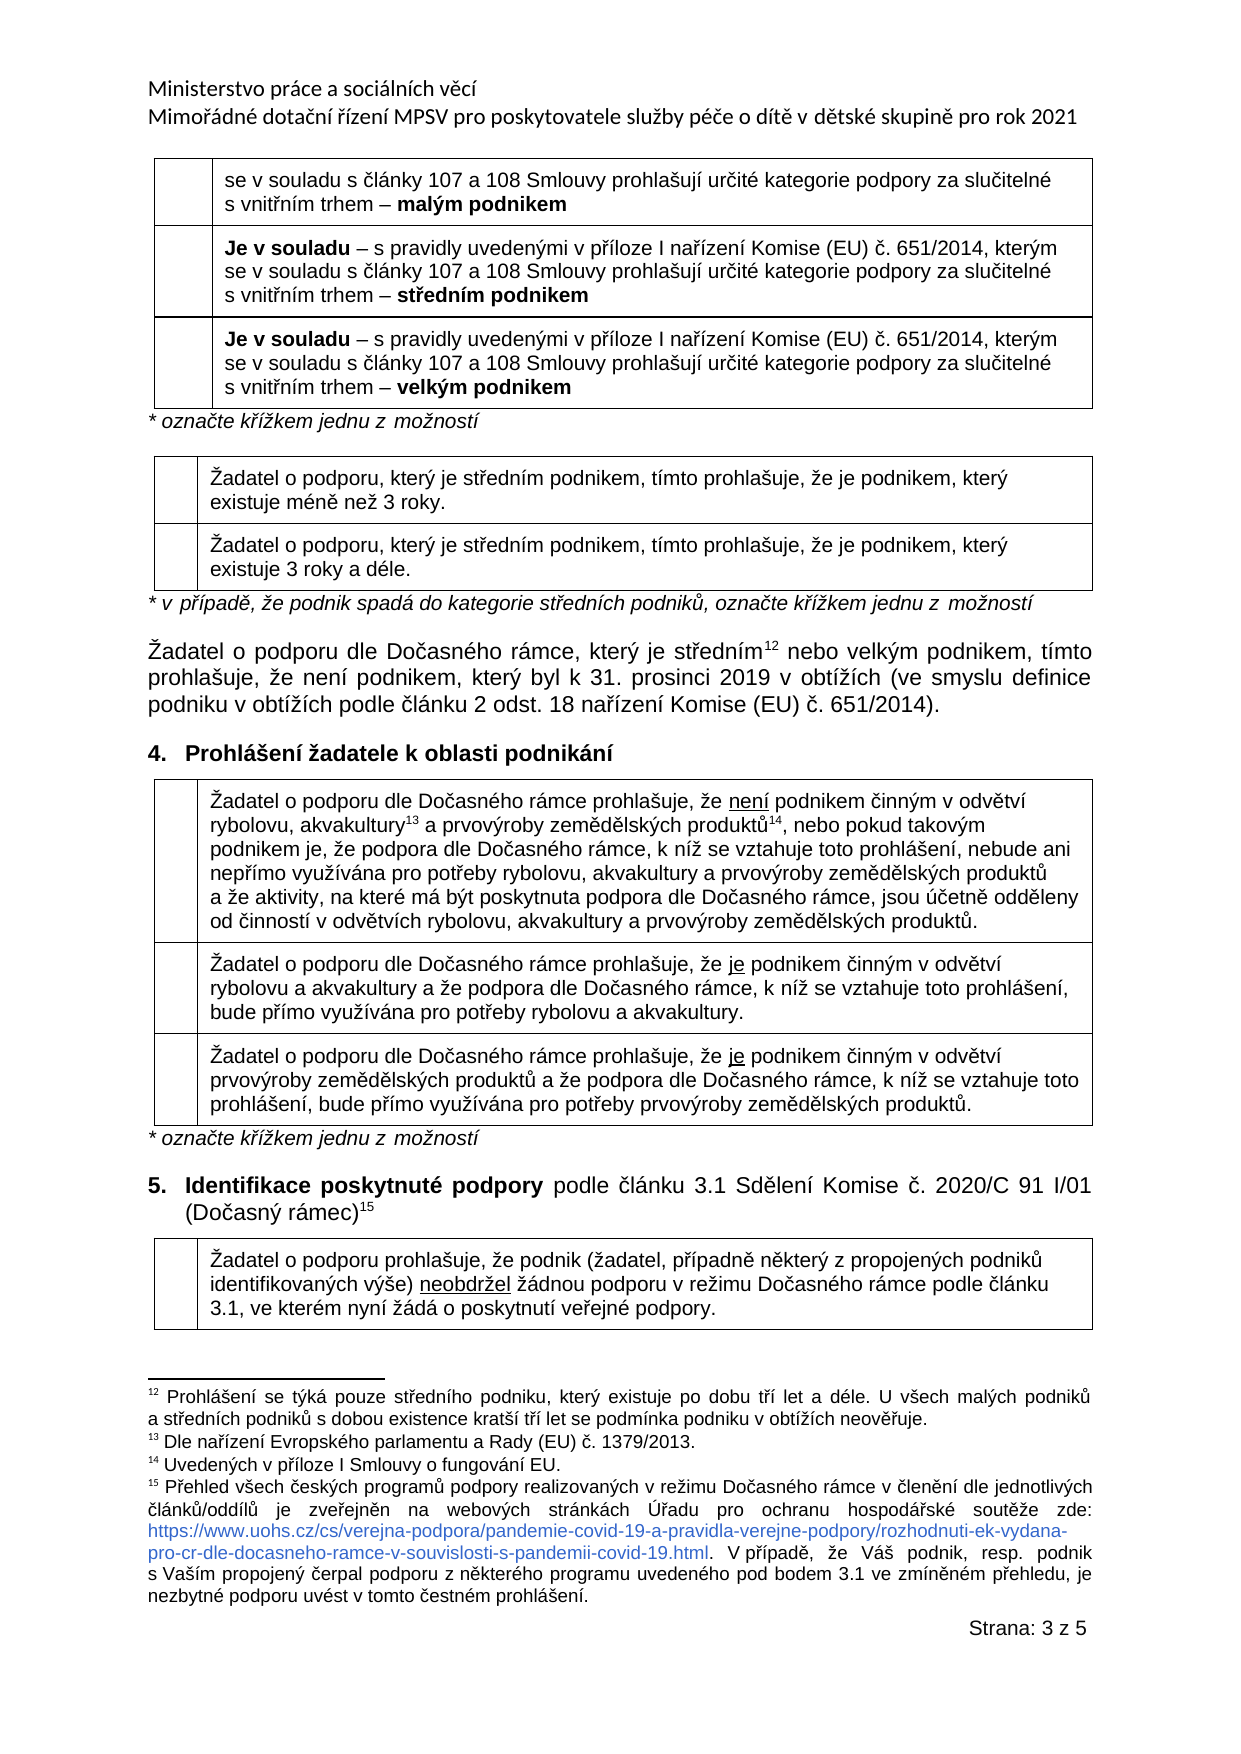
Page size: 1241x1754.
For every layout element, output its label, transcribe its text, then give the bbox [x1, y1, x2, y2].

table_header Žadatel o podporu dle Dočasného rámce prohlašuje, že není podnikem činným v odvětví rybolovu, akvakultury a prvovýroby zemědělských produktů, nebo pokud takovým podnikem je, že podpora dle Dočasného rámce, k níž se vztahuje toto prohlášení, nebude ani nepřímo využívána pro potřeby rybolovu, akvakultury a prvovýroby zemědělských produktů a že aktivity, na které má být poskytnuta podpora dle Dočasného rámce, jsou účetně odděleny od činností v odvětvích rybolovu, akvakultury a prvovýroby zemědělských produktů. [198, 780, 1092, 942]
table_cell [155, 318, 212, 408]
table_cell Je v souladu – s pravidly uvedenými v příloze I nařízení Komise (EU) č. 651/2014, kterým se v souladu s články 107 a 108 Smlouvy prohlašují určité kategorie podpory za slučitelné s vnitřním trhem – středním podnikem [213, 226, 1092, 316]
table_header Žadatel o podporu prohlašuje, že podnik (žadatel, případně některý z propojených podniků identifikovaných výše) neobdržel žádnou podporu v režimu Dočasného rámce podle článku 3.1, ve kterém nyní žádá o poskytnutí veřejné podpory. [198, 1239, 1092, 1329]
table_cell [155, 943, 197, 1033]
table_header [155, 159, 212, 225]
text * označte křížkem jednu z možností [148, 1126, 1093, 1149]
list Prohlášení žadatele k oblasti podnikání [148, 740, 1093, 766]
table_cell Je v souladu – s pravidly uvedenými v příloze I nařízení Komise (EU) č. 651/2014, kterým se v souladu s články 107 a 108 Smlouvy prohlašují určité kategorie podpory za slučitelné s vnitřním trhem – velkým podnikem [213, 318, 1092, 408]
table_cell [155, 524, 197, 590]
table_header [155, 780, 197, 942]
text * v případě, že podnik spadá do kategorie středních podniků, označte křížkem jednu z možností [148, 591, 1093, 615]
text * označte křížkem jednu z možností [148, 409, 1093, 433]
table_cell Žadatel o podporu, který je středním podnikem, tímto prohlašuje, že je podnikem, který existuje 3 roky a déle. [198, 524, 1092, 590]
table_cell Žadatel o podporu dle Dočasného rámce prohlašuje, že je podnikem činným v odvětví rybolovu a akvakultury a že podpora dle Dočasného rámce, k níž se vztahuje toto prohlášení, bude přímo využívána pro potřeby rybolovu a akvakultury. [198, 943, 1092, 1033]
table_header Žadatel o podporu, který je středním podnikem, tímto prohlašuje, že je podnikem, který existuje méně než 3 roky. [198, 457, 1092, 523]
table_header [155, 1239, 197, 1329]
table_cell Žadatel o podporu dle Dočasného rámce prohlašuje, že je podnikem činným v odvětví prvovýroby zemědělských produktů a že podpora dle Dočasného rámce, k níž se vztahuje toto prohlášení, bude přímo využívána pro potřeby prvovýroby zemědělských produktů. [198, 1034, 1092, 1124]
list Identifikace poskytnuté podpory podle článku 3.1 Sdělení Komise č. 2020/C 91 I/01 (Dočasný rámec) [148, 1172, 1093, 1225]
table_cell [155, 226, 212, 316]
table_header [213, 159, 1092, 225]
table_cell [155, 1034, 197, 1124]
text Žadatel o podporu dle Dočasného rámce, který je středním nebo velkým podnikem, tímto prohlašuje, že není podnikem, který byl k 31. prosinci 2019 v obtížích (ve smyslu definice podniku v obtížích podle článku 2 odst. 18 nařízení Komise (EU) č. 651/2014). [148, 638, 1093, 717]
table_header [155, 457, 197, 523]
